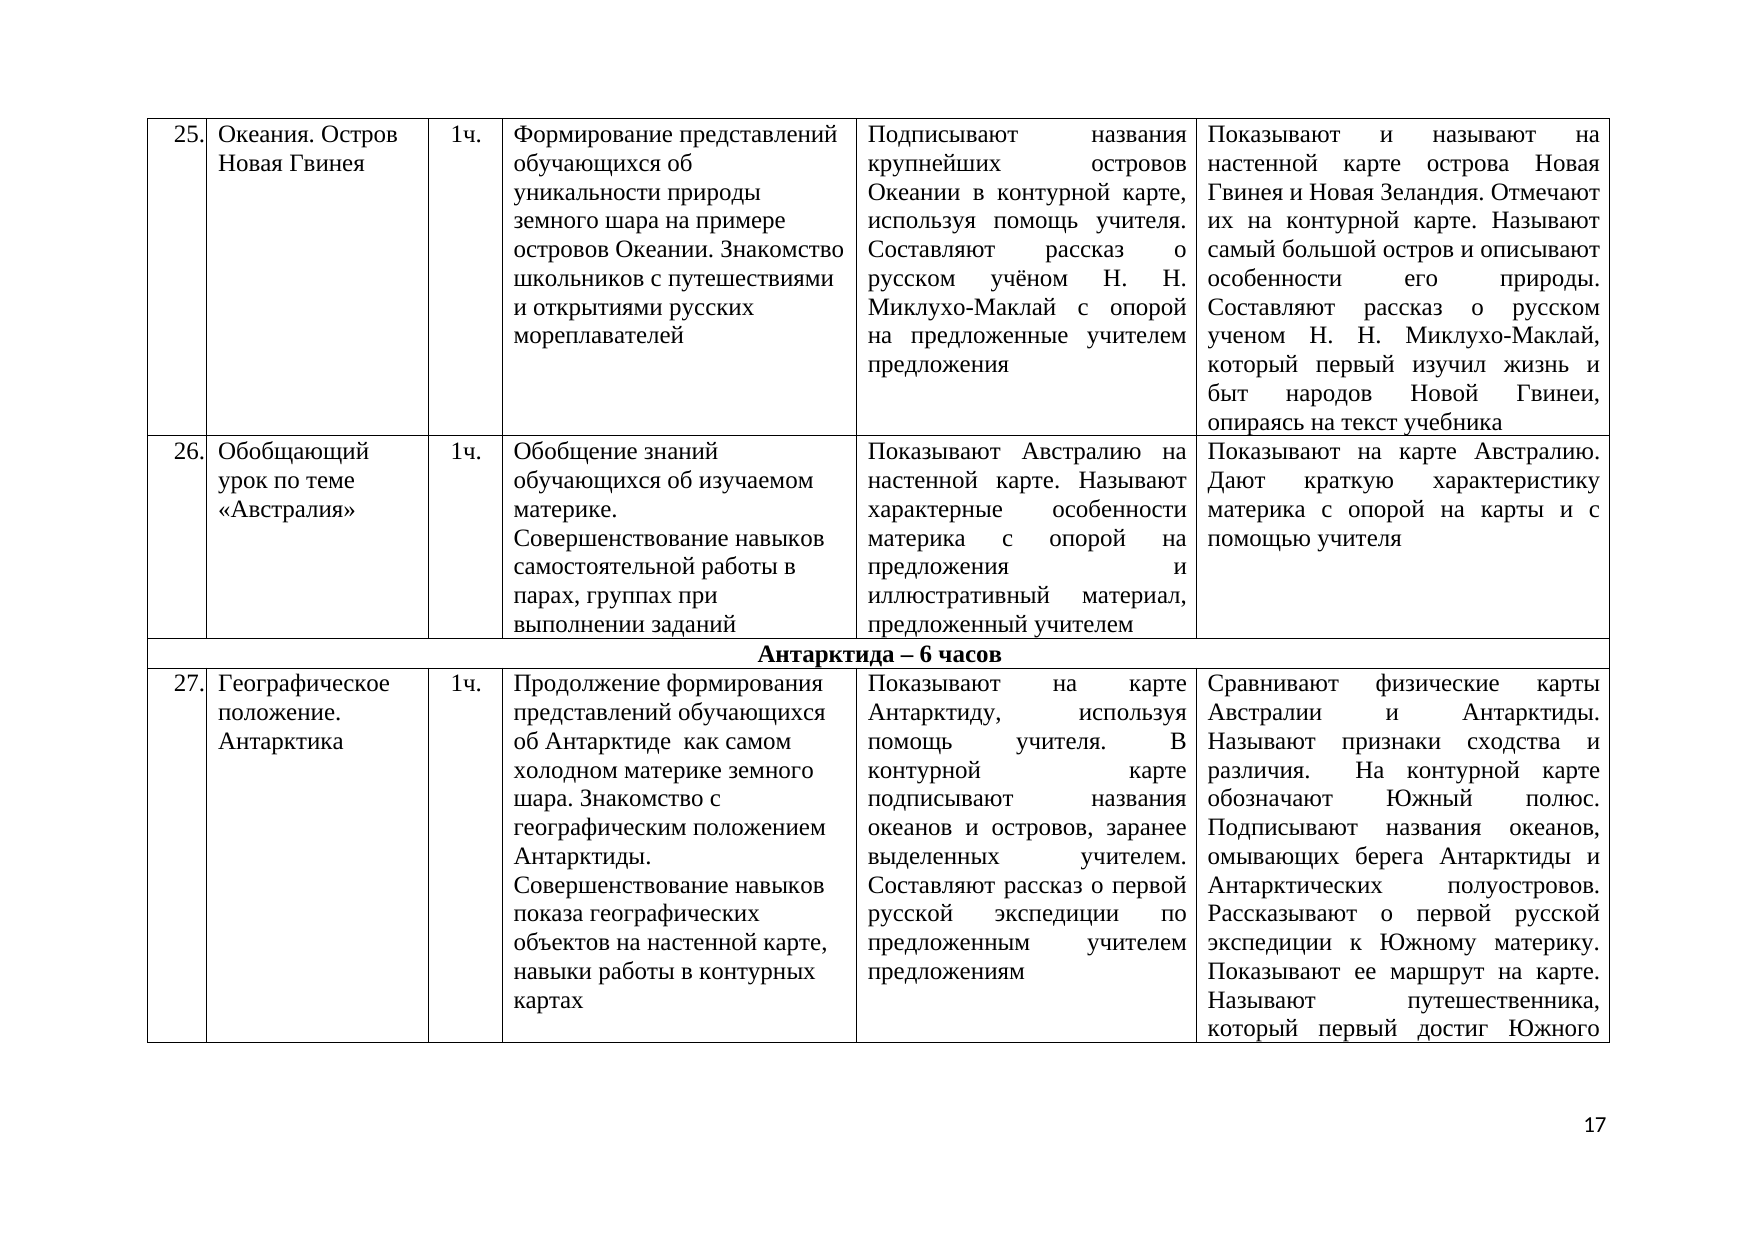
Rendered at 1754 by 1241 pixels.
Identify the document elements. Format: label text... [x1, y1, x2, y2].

table_header Подписывают названия крупнейших островов Океании в контурной карте, используя помощь учителя. Составляют рассказ о русском учёном Н. Н. Миклухо-Маклай с опорой на предложенные учителем предложения [857, 119, 1196, 435]
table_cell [207, 669, 428, 1042]
table_cell Показывают Австралию на настенной карте. Называют характерные особенности материка с опорой на предложения и иллюстративный материал, предложенный учителем [857, 436, 1196, 638]
table_header [148, 119, 206, 435]
table_cell Обобщающий урок по теме «Австралия» [207, 436, 428, 638]
table_cell [148, 436, 206, 638]
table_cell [503, 669, 856, 1042]
table_cell 1ч. [429, 669, 502, 1042]
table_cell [1197, 669, 1609, 1042]
table_header Океания. Остров Новая Гвинея [207, 119, 428, 435]
table_cell [148, 669, 206, 1042]
table_header Показывают и называют на настенной карте острова Новая Гвинея и Новая Зеландия. Отмечают их на контурной карте. Называют самый большой остров и описывают особенности его природы. Составляют рассказ о русском ученом Н. Н. Миклухо-Маклай, который первый изучил жизнь и быт народов Новой Гвинеи, опираясь на текст учебника [1197, 119, 1609, 435]
table_cell Показывают на карте Австралию. Дают краткую характеристику материка с опорой на карты и с помощью учителя [1197, 436, 1609, 638]
table_cell Антарктида – 6 часов [148, 639, 1609, 667]
table_header Формирование представлений обучающихся об уникальности природы земного шара на примере островов Океании. Знакомство школьников с путешествиями и открытиями русских мореплавателей [503, 119, 856, 435]
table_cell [857, 669, 1196, 1042]
table_cell 1ч. [429, 436, 502, 638]
table_header 1ч. [429, 119, 502, 435]
table_cell Обобщение знаний обучающихся об изучаемом материке. Совершенствование навыков самостоятельной работы в парах, группах при выполнении заданий [503, 436, 856, 638]
